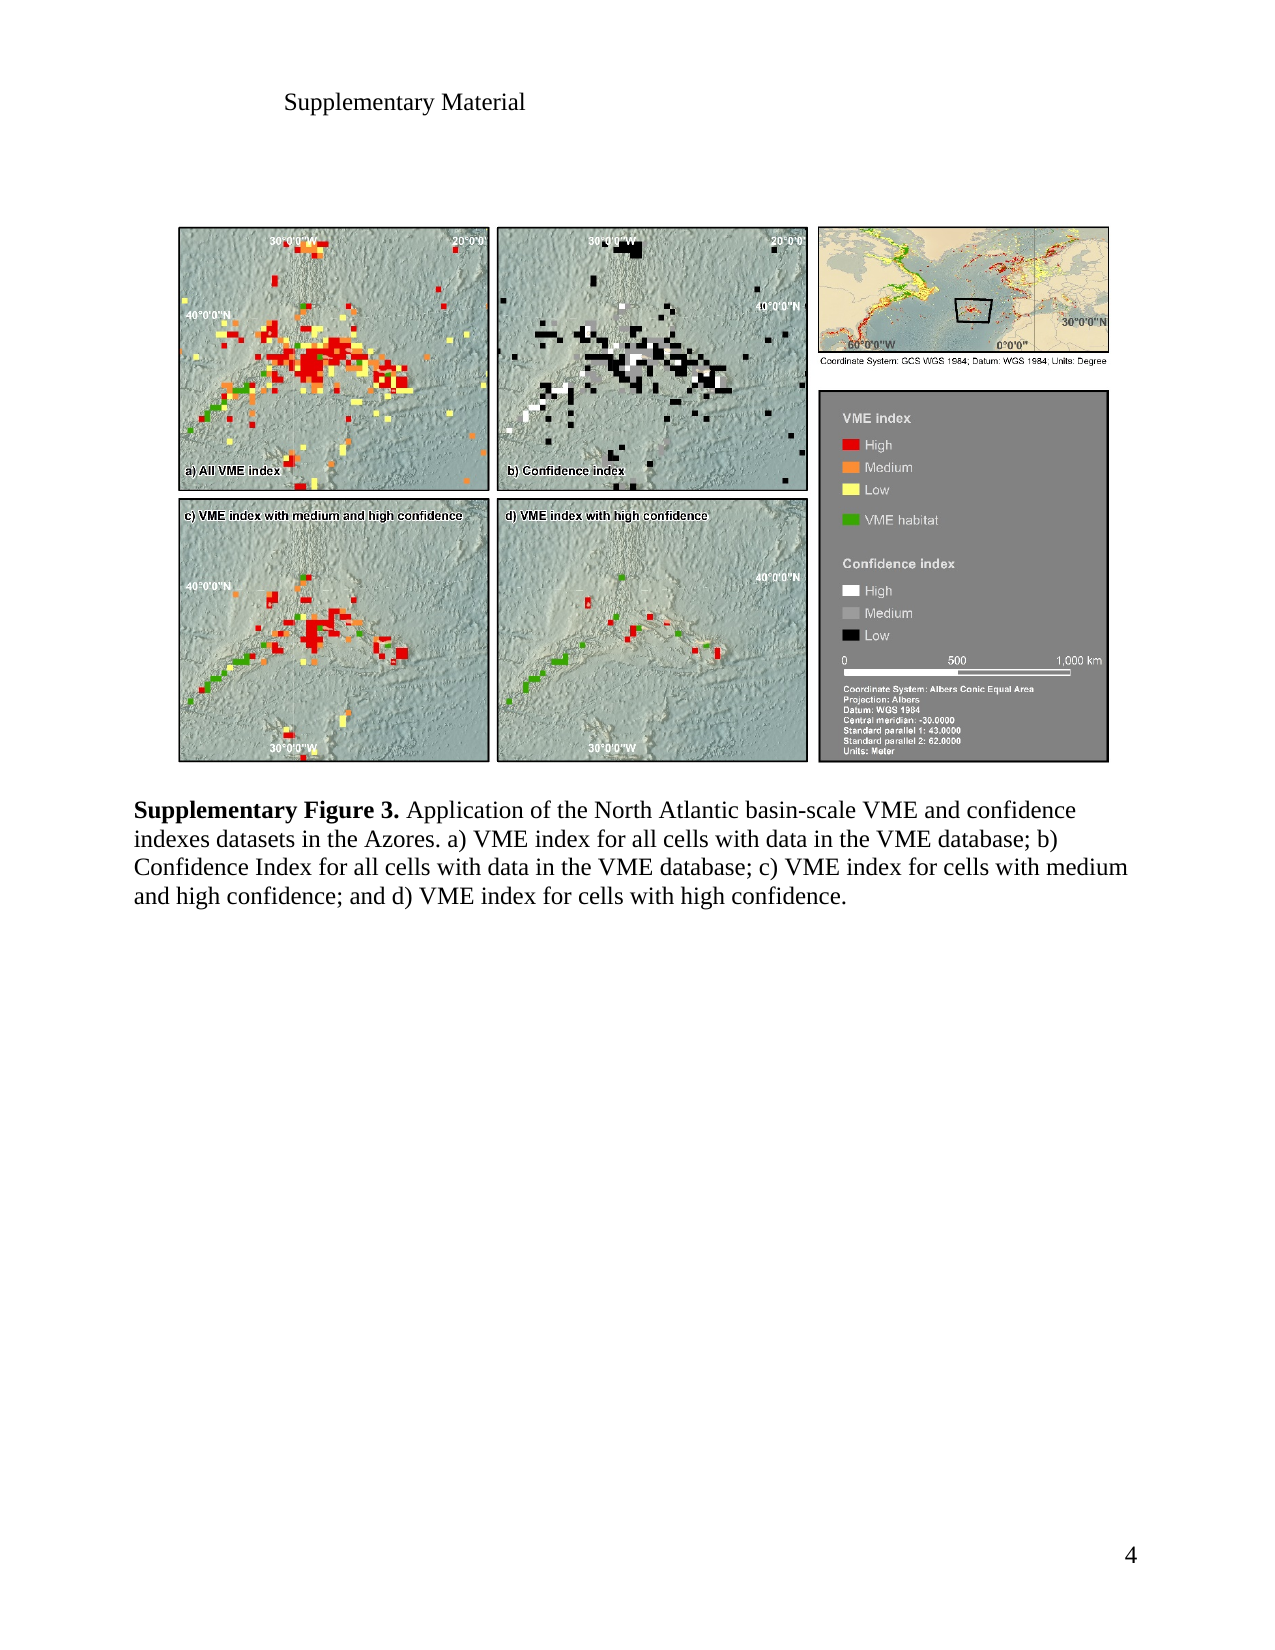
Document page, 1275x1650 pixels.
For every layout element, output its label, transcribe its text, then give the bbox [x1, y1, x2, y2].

text Supplementary Figure 3. Application of the North Atlantic basin-scale VME and confidence indexes datasets in the Azores. a) VME index for all cells with data in the VME database; b) Confidence Index for all cells with data in the VME database; c) VME index for cells with medium and high confidence; and d) VME index for cells with high confidence. [133, 795, 1152, 910]
picture [172, 220, 1113, 771]
